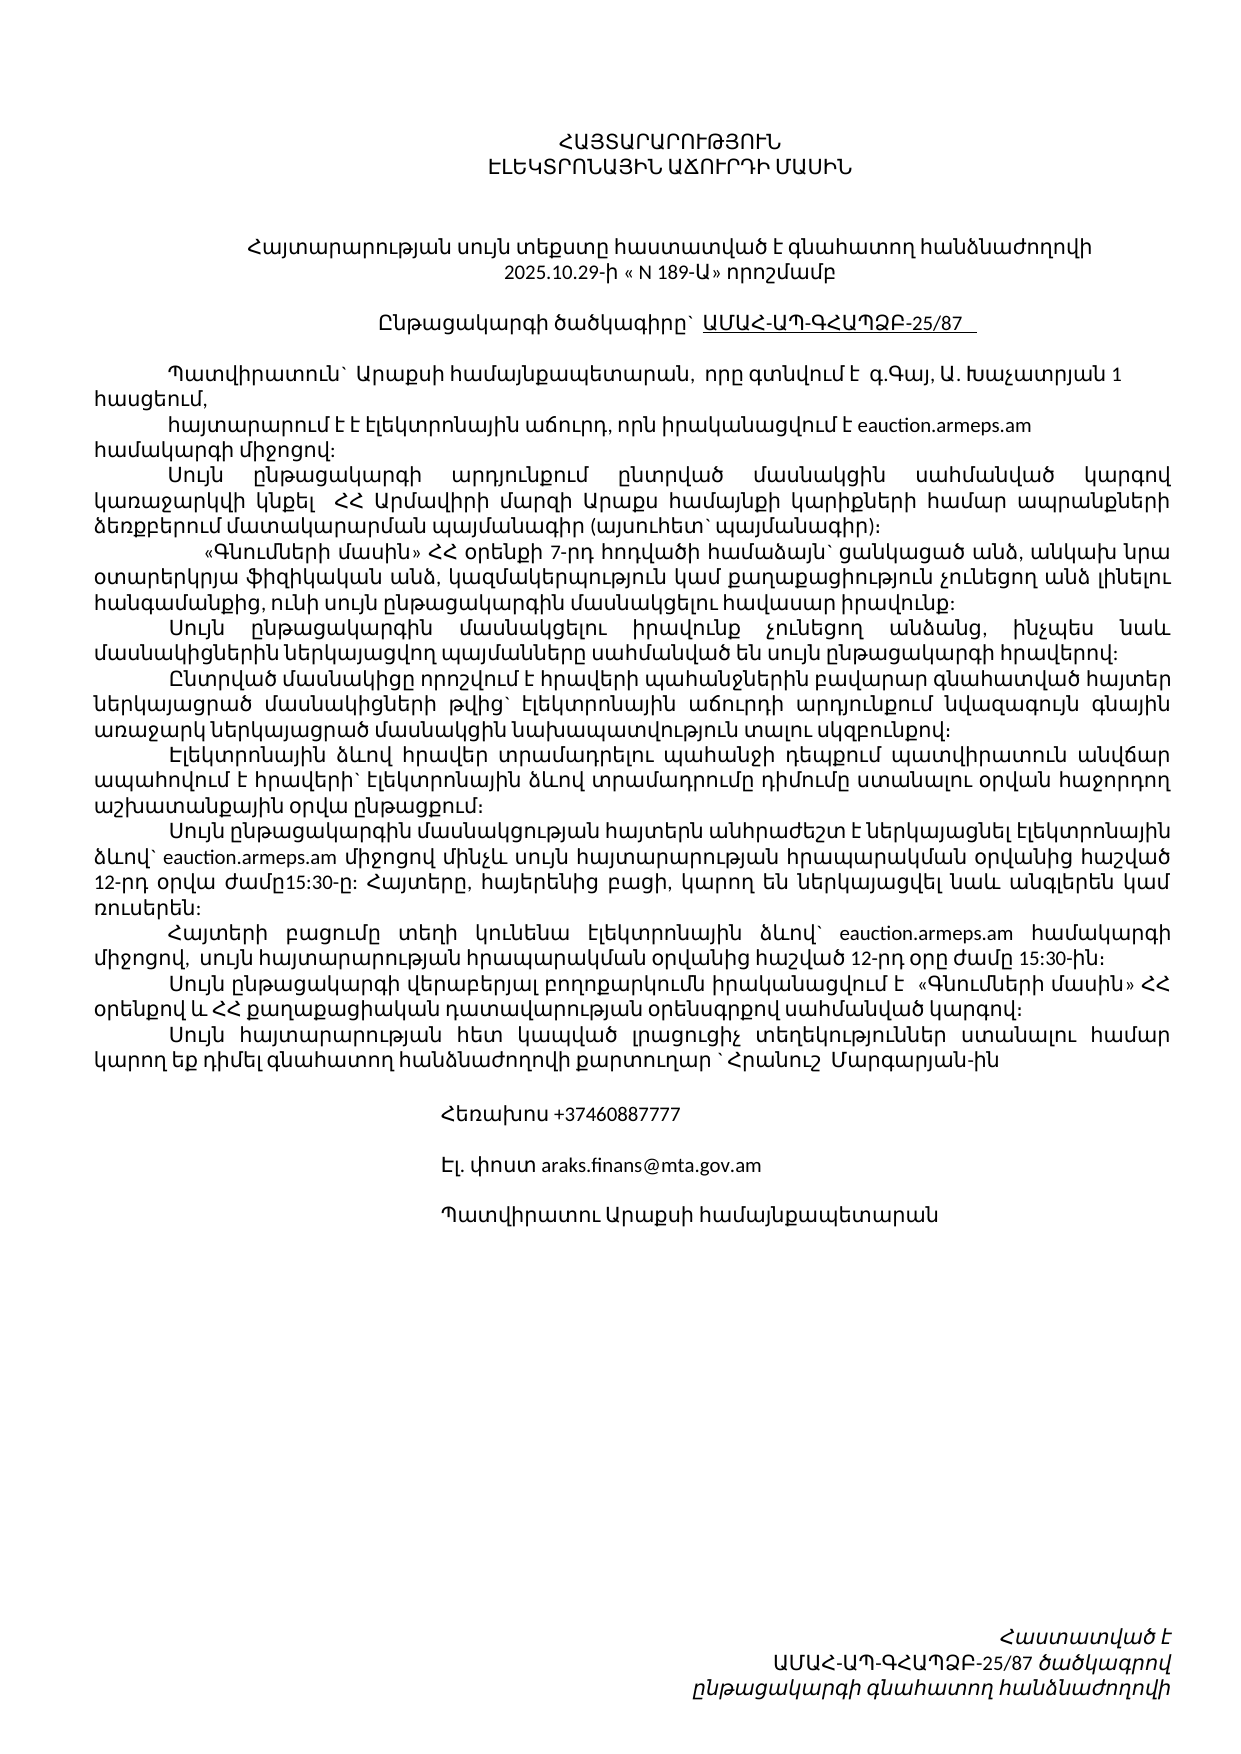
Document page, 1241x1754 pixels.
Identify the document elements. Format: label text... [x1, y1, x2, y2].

text Պատվիրատուն` Արաքսի համայնքապետարան, որը գտնվում է գ.Գայ, Ա. Խաչատրյան 1 հասցեում, [94, 361, 1171, 412]
text ԱՄԱՀ-ԱՊ-ԳՀԱՊՁԲ-25/87 ծածկագրով [94, 1650, 1171, 1675]
text Սույն ընթացակարգի վերաբերյալ բողոքարկումն իրականացվում է «Գնումների մասին» ՀՀ օրենքով և ՀՀ քաղաքացիական դատավարության օրենսգրքով սահմանված կարգով։ [94, 971, 1171, 1022]
text Սույն ընթացակարգի արդյունքում ընտրված մասնակցին սահմանված կարգով կառաջարկվի կնքել ՀՀ Արմավիրի մարզի Արաքս համայնքի կարիքների համար ապրանքների ձեռքբերում մատակարարման պայմանագիր (այսուհետ` պայմանագիր)։ [94, 463, 1171, 539]
text Սույն հայտարարության հետ կապված լրացուցիչ տեղեկություններ ստանալու համար կարող եք դիմել գնահատող հանձնաժողովի քարտուղար ` Հրանուշ Մարգարյան-ին [94, 1022, 1171, 1073]
text Հեռախոս +37460887777 [94, 1101, 1171, 1126]
text Հաստատված է [94, 1624, 1171, 1650]
text Սույն ընթացակարգին մասնակցելու իրավունք չունեցող անձանց, ինչպես նաև մասնակիցներին ներկայացվող պայմանները սահմանված են սույն ընթացակարգի հրավերով: [94, 615, 1171, 666]
text Պատվիրատու Արաքսի համայնքապետարան [94, 1203, 1171, 1228]
text Ընթացակարգի ծածկագիրը` ԱՄԱՀ-ԱՊ-ԳՀԱՊՁԲ-25/87 [94, 310, 1171, 336]
text 2025.10.29 -ի « N 189-Ա» որոշմամբ [94, 259, 1171, 285]
text «Գնումների մասին» ՀՀ օրենքի 7-րդ հոդվածի համաձայն` ցանկացած անձ, անկախ նրա օտարերկրյա ֆիզիկական անձ, կազմակերպություն կամ քաղաքացիություն չունեցող անձ լինելու հանգամանքից, ունի սույն ընթացակարգին մասնակցելու հավասար իրավունք: [94, 539, 1171, 615]
text հայտարարում է է էլեկտրոնային աճուրդ, որն իրականացվում է eauction.armeps.am համակարգի միջոցով: [94, 412, 1171, 463]
text ՀԱՅՏԱՐԱՐՈՒԹՅՈՒՆ [94, 129, 1171, 154]
text ԷԼԵԿՏՐՈՆԱՅԻՆ ԱՃՈՒՐԴԻ ՄԱՍԻՆ [94, 154, 1171, 180]
text Սույն ընթացակարգին մասնակցության հայտերն անհրաժեշտ է ներկայացնել էլեկտրոնային ձևով` eauction.armeps.am միջոցով մինչև սույն հայտարարության հրապարակման օրվանից հաշված 12-րդ օրվա ժամը15:30-ը: Հայտերը, հայերենից բացի, կարող են ներկայացվել նաև անգլերեն կամ ռուսերեն: [94, 818, 1171, 920]
text Էլեկտրոնային ձևով հրավեր տրամադրելու պահանջի դեպքում պատվիրատուն անվճար ապահովում է հրավերի` էլեկտրոնային ձևով տրամադրումը դիմումը ստանալու օրվան հաջորդող աշխատանքային օրվա ընթացքում։ [94, 742, 1171, 818]
text Ընտրված մասնակիցը որոշվում է հրավերի պահանջներին բավարար գնահատված հայտեր ներկայացրած մասնակիցների թվից` էլեկտրոնային աճուրդի արդյունքում նվազագույն գնային առաջարկ ներկայացրած մասնակցին նախապատվություն տալու սկզբունքով։ [94, 666, 1171, 742]
text Հայտերի բացումը տեղի կունենա էլեկտրոնային ձևով` eauction.armeps.am համակարգի միջոցով, սույն հայտարարության հրապարակման օրվանից հաշված 12-րդ օրը ժամը 15:30-ին։ [94, 920, 1171, 971]
text Հայտարարության սույն տեքստը հաստատված է գնահատող հանձնաժողովի [94, 234, 1171, 259]
text ընթացակարգի գնահատող հանձնաժողովի [94, 1675, 1171, 1701]
text Էլ. փոստ araks.finans@mta.gov.am [94, 1152, 1171, 1177]
